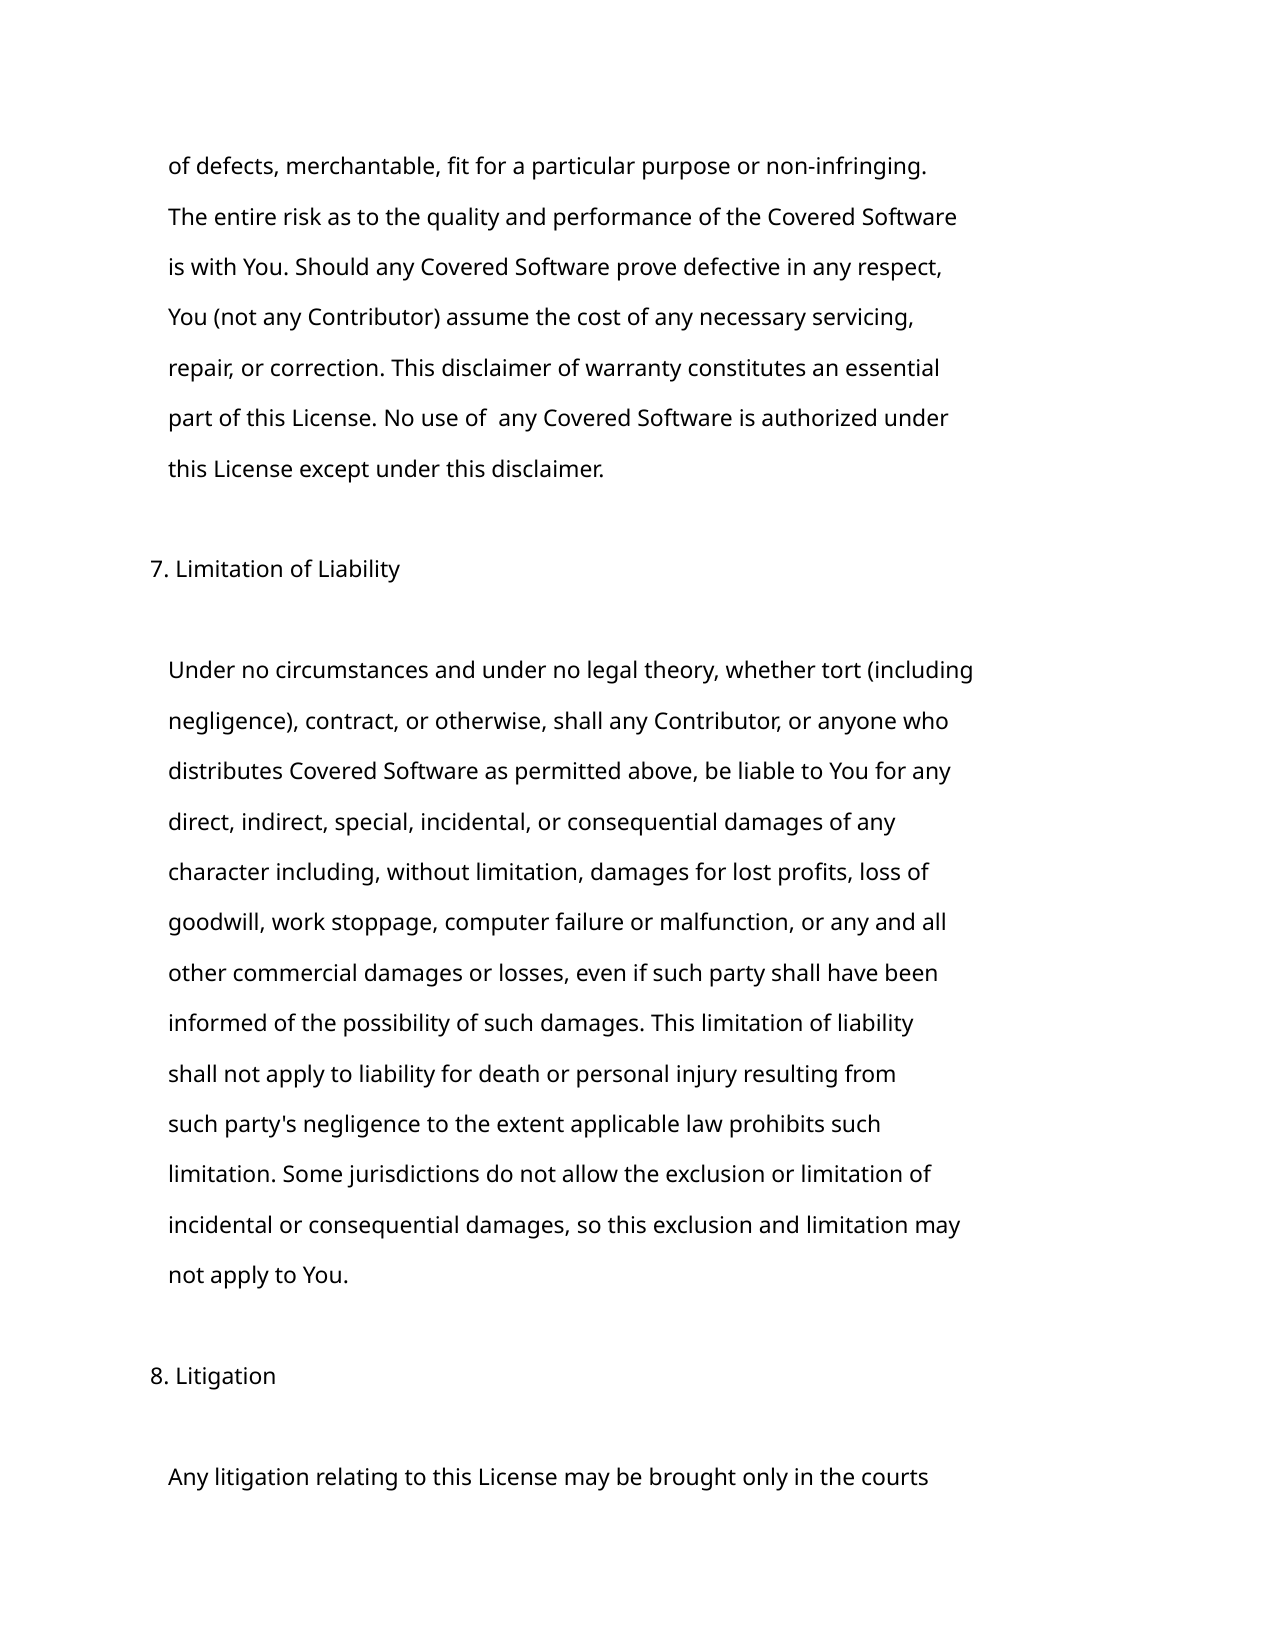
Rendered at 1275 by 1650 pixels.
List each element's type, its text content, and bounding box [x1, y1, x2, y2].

text goodwill, work stoppage, computer failure or malfunction, or any and all [150, 906, 1125, 937]
text negligence), contract, or otherwise, shall any Contributor, or anyone who [150, 704, 1125, 736]
text You (not any Contributor) assume the cost of any necessary servicing, [150, 301, 1125, 332]
text incidental or consequential damages, so this exclusion and limitation may [150, 1209, 1125, 1240]
text character including, without limitation, damages for lost profits, loss of [150, 856, 1125, 887]
text shall not apply to liability for death or personal injury resulting from [150, 1057, 1125, 1089]
text The entire risk as to the quality and performance of the Covered Software [150, 200, 1125, 232]
text Any litigation relating to this License may be brought only in the courts [150, 1461, 1125, 1492]
text distributes Covered Software as permitted above, be liable to You for any [150, 755, 1125, 786]
text this License except under this disclaimer. [150, 452, 1125, 484]
text limitation. Some jurisdictions do not allow the exclusion or limitation of [150, 1158, 1125, 1189]
text informed of the possibility of such damages. This limitation of liability [150, 1007, 1125, 1038]
text is with You. Should any Covered Software prove defective in any respect, [150, 251, 1125, 282]
text 8. Litigation [150, 1360, 1125, 1391]
text not apply to You. [150, 1259, 1125, 1290]
text of defects, merchantable, fit for a particular purpose or non-infringing. [150, 150, 1125, 181]
text direct, indirect, special, incidental, or consequential damages of any [150, 805, 1125, 837]
text part of this License. No use of any Covered Software is authorized under [150, 402, 1125, 433]
text repair, or correction. This disclaimer of warranty constitutes an essential [150, 352, 1125, 383]
text such party's negligence to the extent applicable law prohibits such [150, 1108, 1125, 1139]
text 7. Limitation of Liability [150, 553, 1125, 584]
text other commercial damages or losses, even if such party shall have been [150, 957, 1125, 988]
text Under no circumstances and under no legal theory, whether tort (including [150, 654, 1125, 685]
